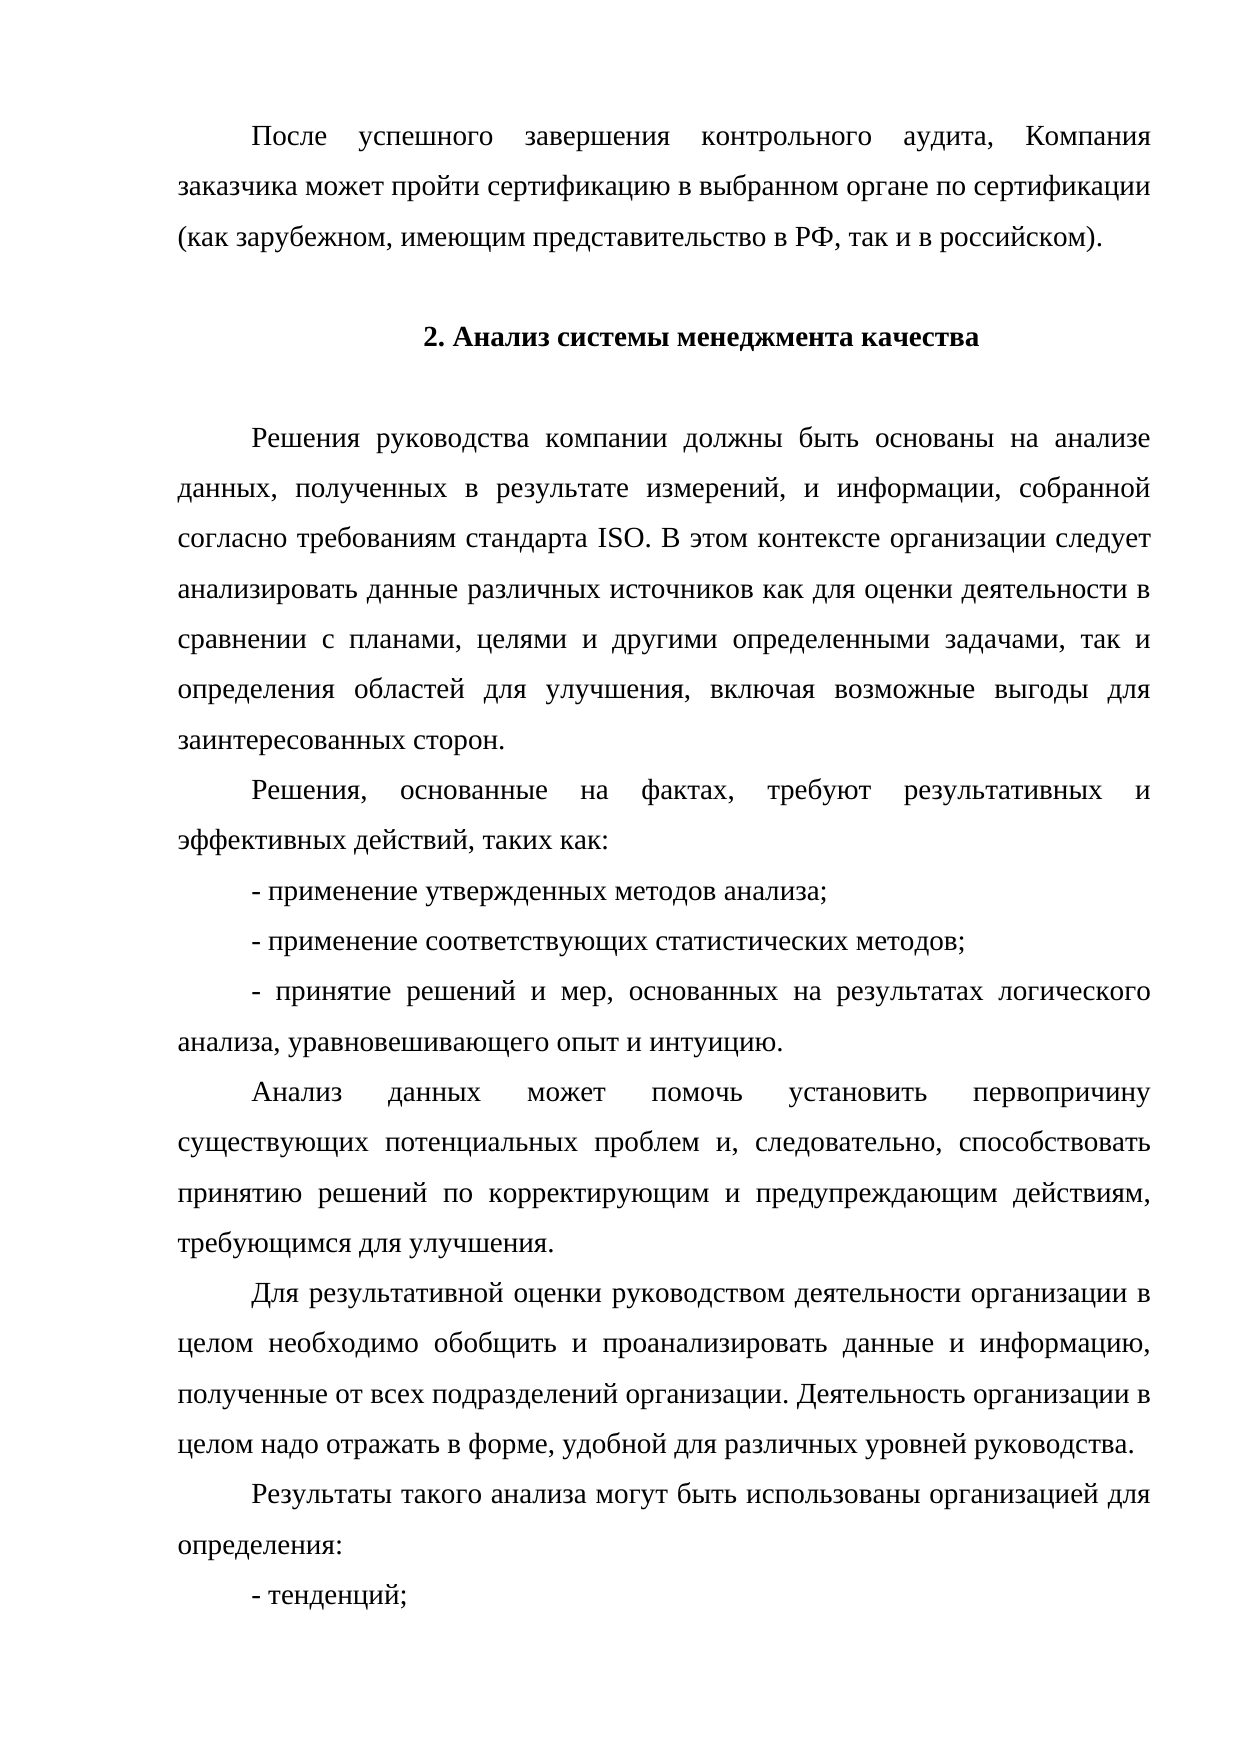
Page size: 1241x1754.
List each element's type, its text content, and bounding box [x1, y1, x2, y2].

text 2. Анализ системы менеджмента качества [177, 319, 1152, 353]
text После успешного завершения контрольного аудита, Компания заказчика может пройти сертификацию в выбранном органе по сертификации (как зарубежном, имеющим представительство в РФ, так и в российском). [177, 118, 1152, 252]
text Результаты такого анализа могут быть использованы организацией для определения: [177, 1477, 1152, 1560]
text Для результативной оценки руководством деятельности организации в целом необходимо обобщить и проанализировать данные и информацию, полученные от всех подразделений организации. Деятельность организации в целом надо отражать в форме, удобной для различных уровней руководства. [177, 1275, 1152, 1460]
text - применение соответствующих статистических методов; [177, 923, 1152, 957]
text - тенденций; [177, 1577, 1152, 1611]
text - принятие решений и мер, основанных на результатах логического анализа, уравновешивающего опыт и интуицию. [177, 973, 1152, 1057]
text Решения руководства компании должны быть основаны на анализе данных, полученных в результате измерений, и информации, собранной согласно требованиям стандарта ISO. В этом контексте организации следует анализировать данные различных источников как для оценки деятельности в сравнении с планами, целями и другими определенными задачами, так и определения областей для улучшения, включая возможные выгоды для заинтересованных сторон. [177, 420, 1152, 755]
text Решения, основанные на фактах, требуют результативных и эффективных действий, таких как: [177, 772, 1152, 856]
text - применение утвержденных методов анализа; [177, 873, 1152, 906]
text Анализ данных может помочь установить первопричину существующих потенциальных проблем и, следовательно, способствовать принятию решений по корректирующим и предупреждающим действиям, требующимся для улучшения. [177, 1074, 1152, 1258]
